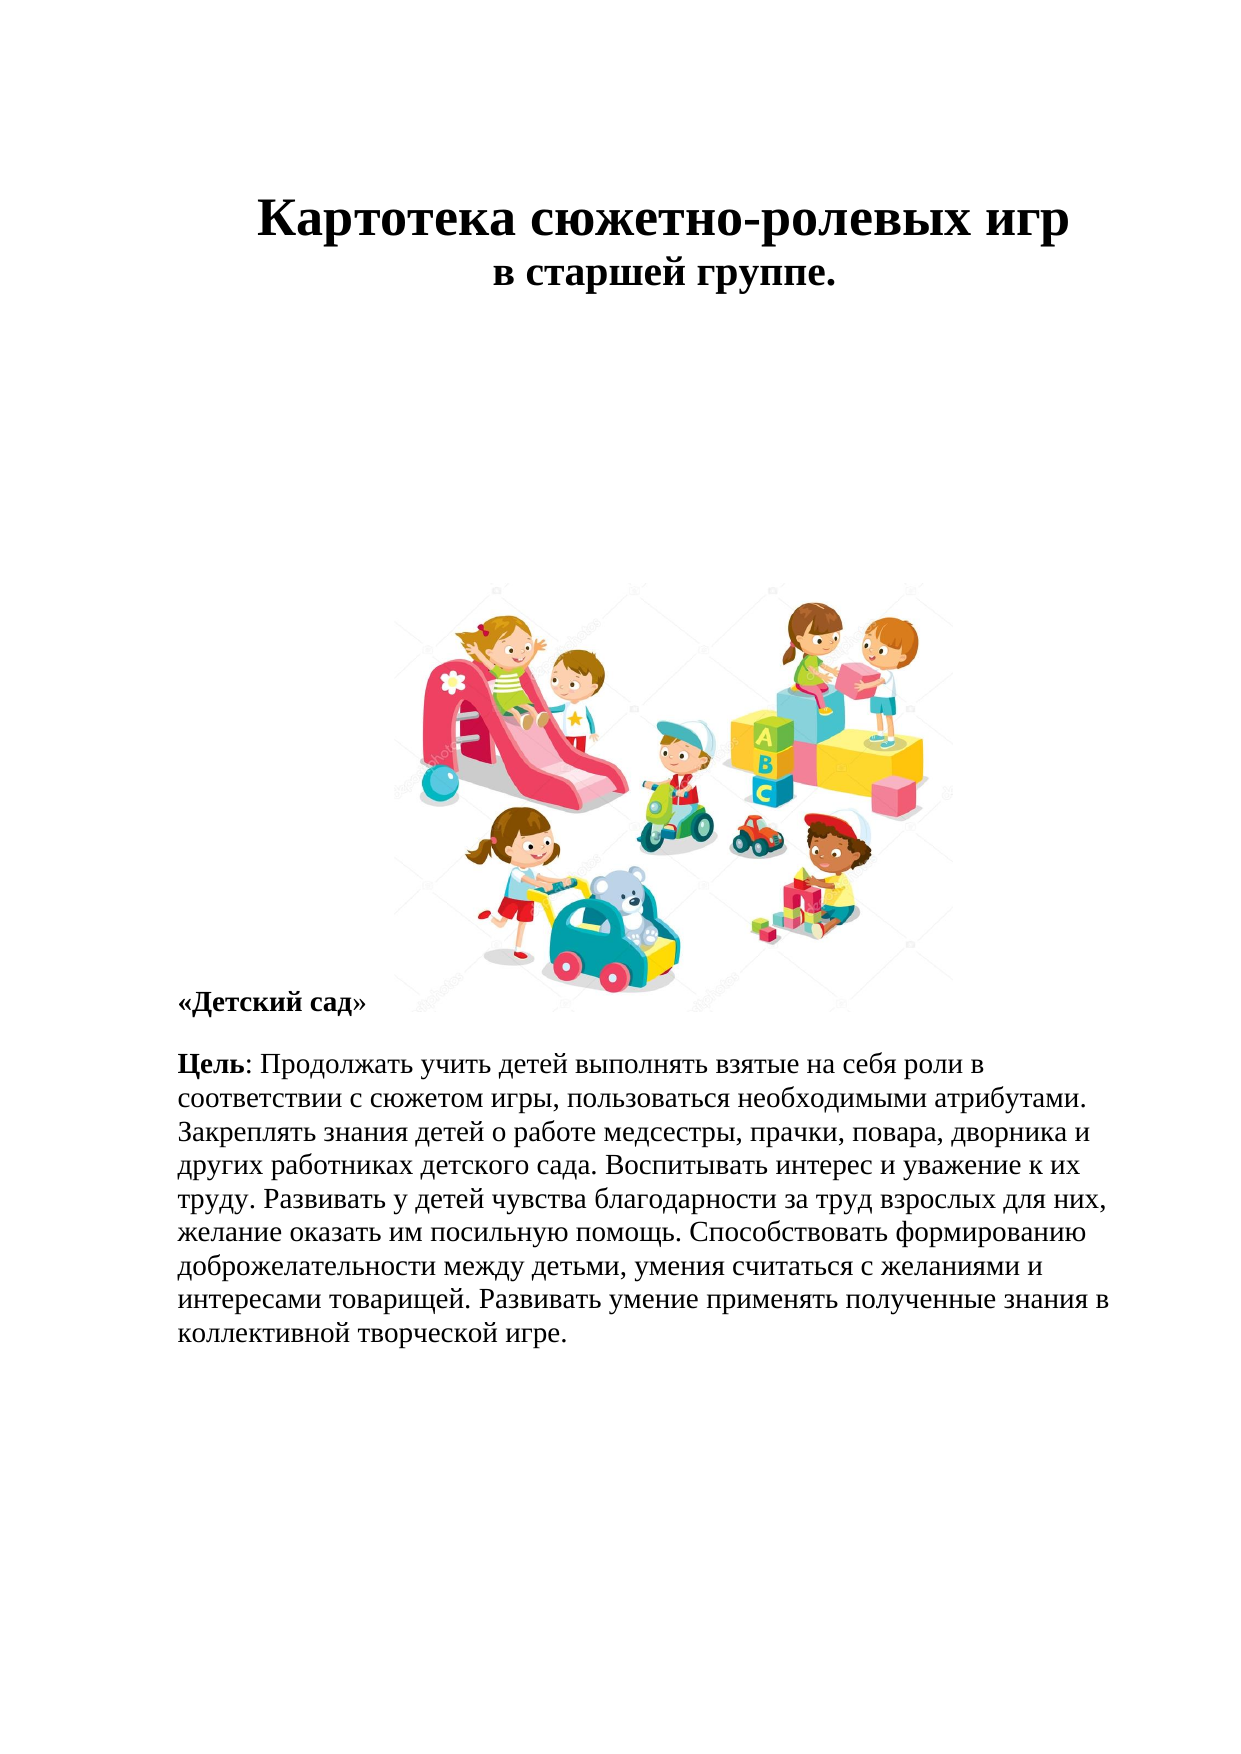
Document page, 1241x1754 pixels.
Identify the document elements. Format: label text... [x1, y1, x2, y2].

picture [394, 583, 953, 1012]
text Картотека сюжетно-ролевых игр [177, 184, 1152, 247]
text в старшей группе. [177, 247, 1152, 295]
text Цель: Продолжать учить детей выполнять взятые на себя роли в соответствии с сюжетом игры, пользоваться необходимыми атрибутами. Закреплять знания детей о работе медсестры, прачки, повара, дворника и других работниках детского сада. Воспитывать интерес и уважение к их труду. Развивать у детей чувства благодарности за труд взрослых для них, желание оказать им посильную помощь. Способствовать формированию доброжелательности между детьми, умения считаться с желаниями и интересами товарищей. Развивать умение применять полученные знания в коллективной творческой игре. [177, 1047, 1152, 1348]
